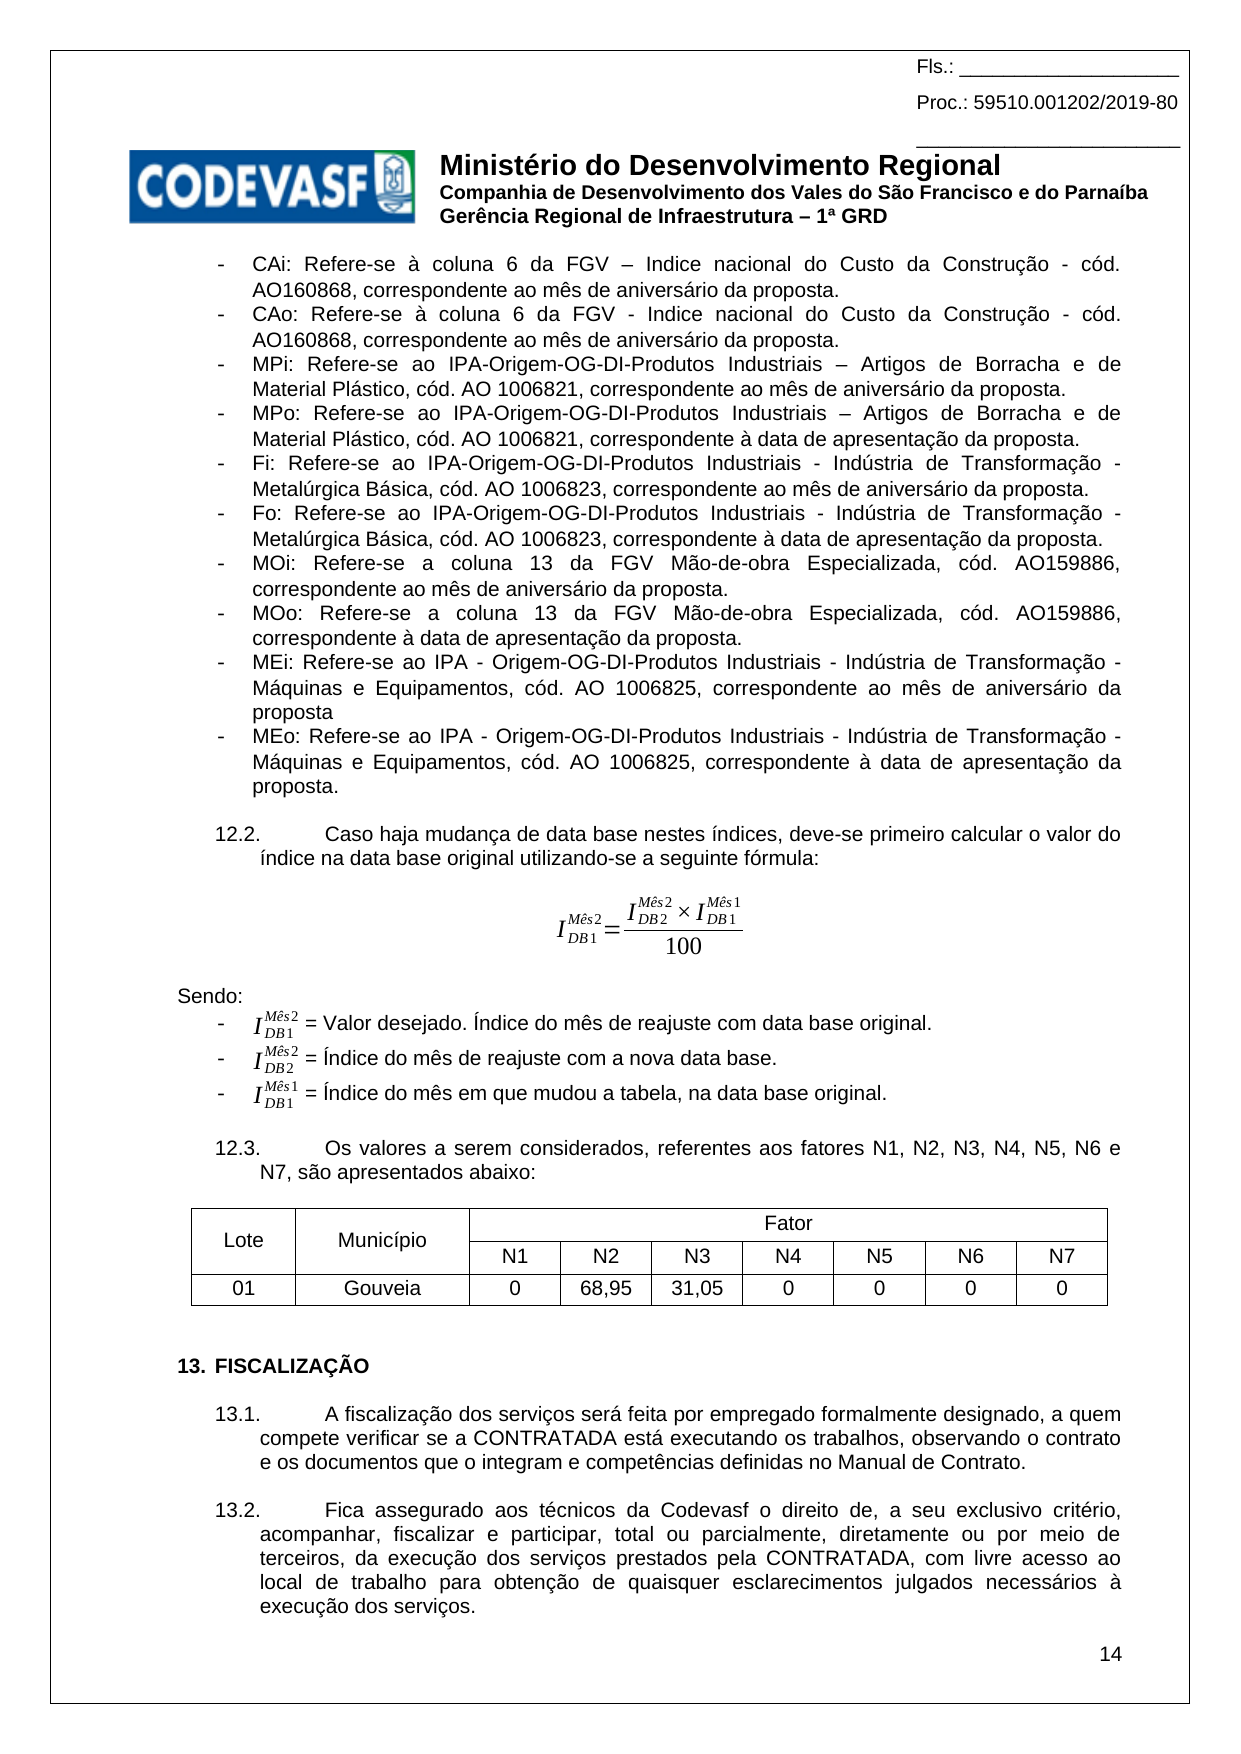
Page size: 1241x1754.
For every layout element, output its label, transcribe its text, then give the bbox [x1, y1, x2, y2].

table_cell 0 [743, 1275, 833, 1305]
table_cell 0 [1017, 1275, 1107, 1305]
table_cell N7 [1017, 1242, 1107, 1274]
list = Valor desejado. Índice do mês de reajuste com data base original. [214, 1008, 1122, 1042]
list = Índice do mês em que mudou a tabela, na data base original. [214, 1077, 1122, 1112]
subtitle Caso haja mudança de data base nestes índices, deve-se primeiro calcular o valor do índice na data base original utilizando-se a seguinte fórmula: [214, 822, 1122, 869]
subtitle FISCALIZAÇÃO [177, 1354, 1122, 1378]
list MEi: Refere-se ao IPA - Origem-OG-DI-Produtos Industriais - Indústria de Transformação - Máquinas e Equipamentos, cód. AO 1006825, correspondente ao mês de aniversário da proposta [214, 650, 1122, 724]
table_cell Gouveia [296, 1275, 469, 1305]
list MEo: Refere-se ao IPA - Origem-OG-DI-Produtos Industriais - Indústria de Transformação - Máquinas e Equipamentos, cód. AO 1006825, correspondente à data de apresentação da proposta. [214, 724, 1122, 798]
text Sendo: [177, 984, 1122, 1008]
picture [129, 150, 417, 226]
table_header Lote [192, 1209, 295, 1274]
list MPo: Refere-se ao IPA-Origem-OG-DI-Produtos Industriais – Artigos de Borracha e de Material Plástico, cód. AO 1006821, correspondente à data de apresentação da proposta. [214, 401, 1122, 451]
table_cell 01 [192, 1275, 295, 1305]
list Fo: Refere-se ao IPA-Origem-OG-DI-Produtos Industriais - Indústria de Transformação - Metalúrgica Básica, cód. AO 1006823, correspondente à data de apresentação da proposta. [214, 501, 1122, 551]
table_cell 31,05 [652, 1275, 742, 1305]
table_cell N3 [652, 1242, 742, 1274]
table_cell 0 [470, 1275, 560, 1305]
table_header Fator [470, 1209, 1107, 1241]
subtitle Fica assegurado aos técnicos da Codevasf o direito de, a seu exclusivo critério, acompanhar, fiscalizar e participar, total ou parcialmente, diretamente ou por meio de terceiros, da execução dos serviços prestados pela CONTRATADA, com livre acesso ao local de trabalho para obtenção de quaisquer esclarecimentos julgados necessários à execução dos serviços. [214, 1498, 1122, 1617]
list MPi: Refere-se ao IPA-Origem-OG-DI-Produtos Industriais – Artigos de Borracha e de Material Plástico, cód. AO 1006821, correspondente ao mês de aniversário da proposta. [214, 351, 1122, 401]
list CAo: Refere-se à coluna 6 da FGV - Indice nacional do Custo da Construção - cód. AO160868, correspondente ao mês de aniversário da proposta. [214, 302, 1122, 351]
table_cell 0 [926, 1275, 1016, 1305]
table_cell N1 [470, 1242, 560, 1274]
subtitle Os valores a serem considerados, referentes aos fatores N1, N2, N3, N4, N5, N6 e N7, são apresentados abaixo: [214, 1136, 1122, 1184]
list MOi: Refere-se a coluna 13 da FGV Mão-de-obra Especializada, cód. AO159886, correspondente ao mês de aniversário da proposta. [214, 551, 1122, 600]
table_header Município [296, 1209, 469, 1274]
table_cell 0 [834, 1275, 925, 1305]
list CAi: Refere-se à coluna 6 da FGV – Indice nacional do Custo da Construção - cód. AO160868, correspondente ao mês de aniversário da proposta. [214, 252, 1122, 302]
list MOo: Refere-se a coluna 13 da FGV Mão-de-obra Especializada, cód. AO159886, correspondente à data de apresentação da proposta. [214, 600, 1122, 650]
table_cell N2 [561, 1242, 651, 1274]
subtitle A fiscalização dos serviços será feita por empregado formalmente designado, a quem compete verificar se a CONTRATADA está executando os trabalhos, observando o contrato e os documentos que o integram e competências definidas no Manual de Contrato. [214, 1402, 1122, 1474]
list Fi: Refere-se ao IPA-Origem-OG-DI-Produtos Industriais - Indústria de Transformação - Metalúrgica Básica, cód. AO 1006823, correspondente ao mês de aniversário da proposta. [214, 451, 1122, 501]
table_cell N4 [743, 1242, 833, 1274]
table_cell N6 [926, 1242, 1016, 1274]
table_cell N5 [834, 1242, 925, 1274]
list = Índice do mês de reajuste com a nova data base. [214, 1042, 1122, 1077]
table_cell 68,95 [561, 1275, 651, 1305]
